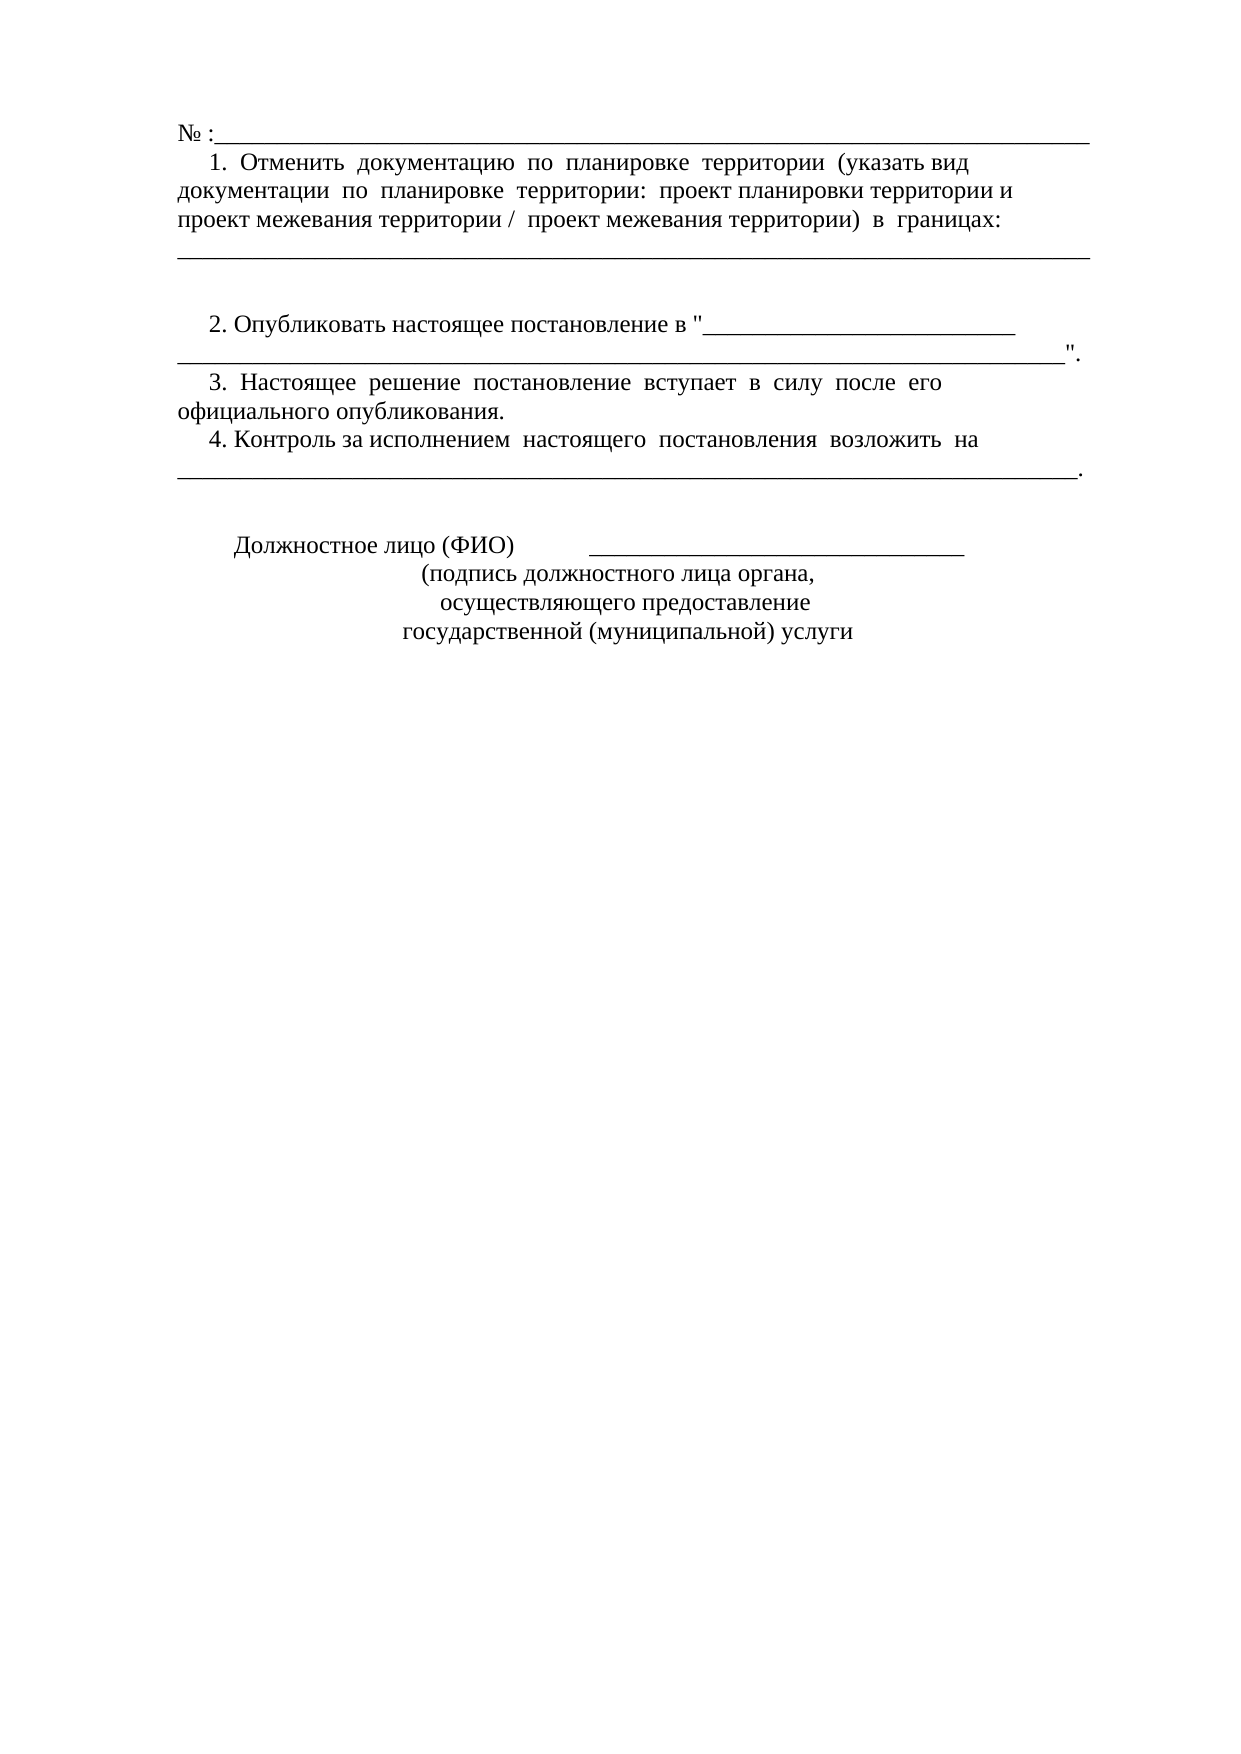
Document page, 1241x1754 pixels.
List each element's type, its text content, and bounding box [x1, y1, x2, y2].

text 3. Настоящее решение постановление вступает в силу после его [177, 367, 1152, 396]
text (подпись должностного лица органа, [177, 558, 1152, 587]
text 1. Отменить документацию по планировке территории (указать вид [177, 147, 1152, 176]
text _______________________________________________________________________". [177, 338, 1152, 367]
text ________________________________________________________________________. [177, 453, 1152, 482]
text 4. Контроль за исполнением настоящего постановления возложить на [177, 424, 1152, 453]
text осуществляющего предоставление [177, 587, 1152, 616]
text проект межевания территории / проект межевания территории) в границах: [177, 204, 1152, 233]
text _________________________________________________________________________ [177, 233, 1152, 262]
text официального опубликования. [177, 396, 1152, 424]
text № :______________________________________________________________________ [177, 118, 1152, 147]
text Должностное лицо (ФИО) ______________________________ [177, 530, 1152, 558]
text документации по планировке территории: проект планировки территории и [177, 176, 1152, 204]
text государственной (муниципальной) услуги [177, 616, 1152, 645]
text 2. Опубликовать настоящее постановление в "_________________________ [177, 309, 1152, 338]
